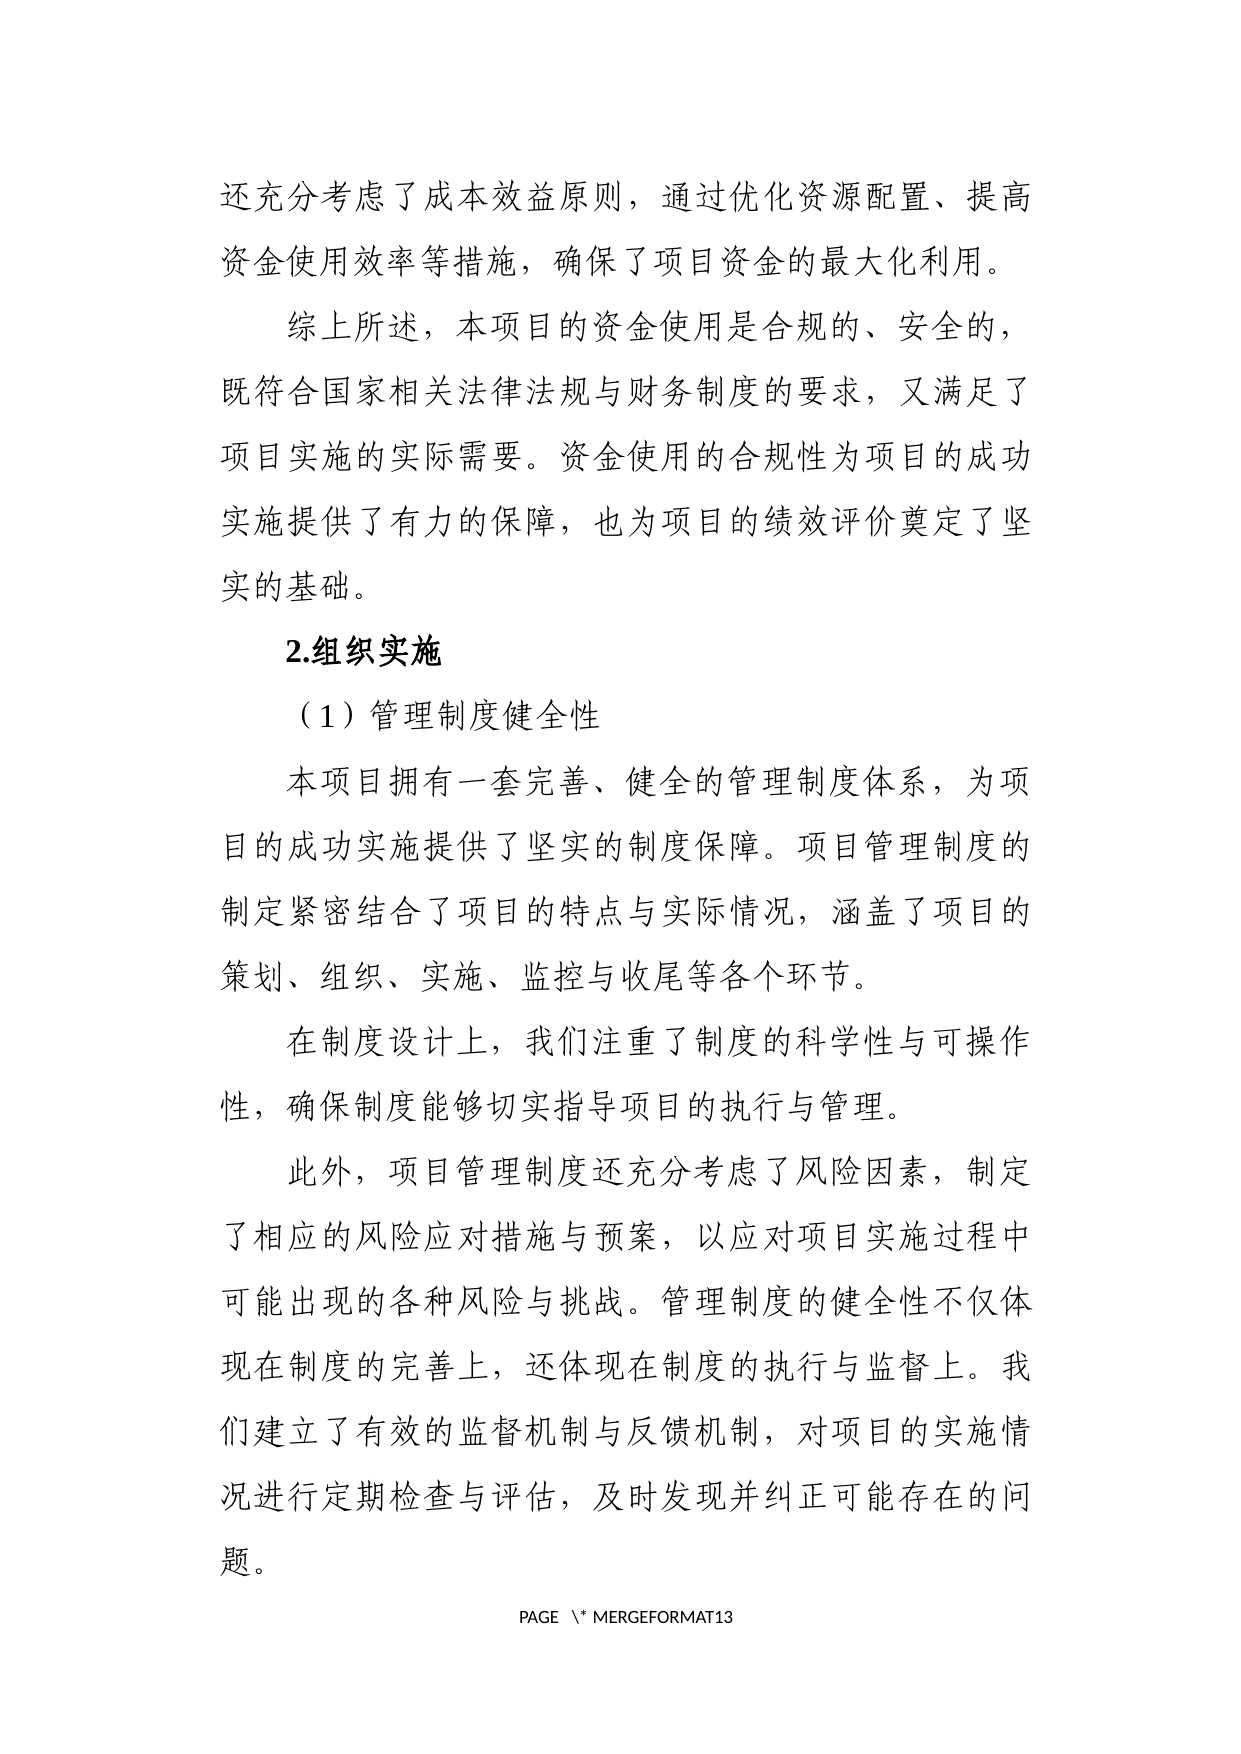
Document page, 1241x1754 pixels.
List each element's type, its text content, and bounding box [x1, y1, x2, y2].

text 2.组织实施 [218, 617, 1033, 682]
text 此外，项目管理制度还充分考虑了风险因素，制定了相应的风险应对措施与预案，以应对项目实施过程中可能出现的各种风险与挑战。管理制度的健全性不仅体现在制度的完善上，还体现在制度的执行与监督上。我们建立了有效的监督机制与反馈机制，对项目的实施情况进行定期检查与评估，及时发现并纠正可能存在的问题。 [218, 1137, 1033, 1592]
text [218, 162, 1033, 292]
text 本项目拥有一套完善、健全的管理制度体系，为项目的成功实施提供了坚实的制度保障。项目管理制度的制定紧密结合了项目的特点与实际情况，涵盖了项目的策划、组织、实施、监控与收尾等各个环节。 [218, 747, 1033, 1007]
text 综上所述，本项目的资金使用是合规的、安全的，既符合国家相关法律法规与财务制度的要求，又满足了项目实施的实际需要。资金使用的合规性为项目的成功实施提供了有力的保障，也为项目的绩效评价奠定了坚实的基础。 [218, 292, 1033, 617]
text 在制度设计上，我们注重了制度的科学性与可操作性，确保制度能够切实指导项目的执行与管理。 [218, 1007, 1033, 1137]
text （1）管理制度健全性 [218, 682, 1033, 747]
